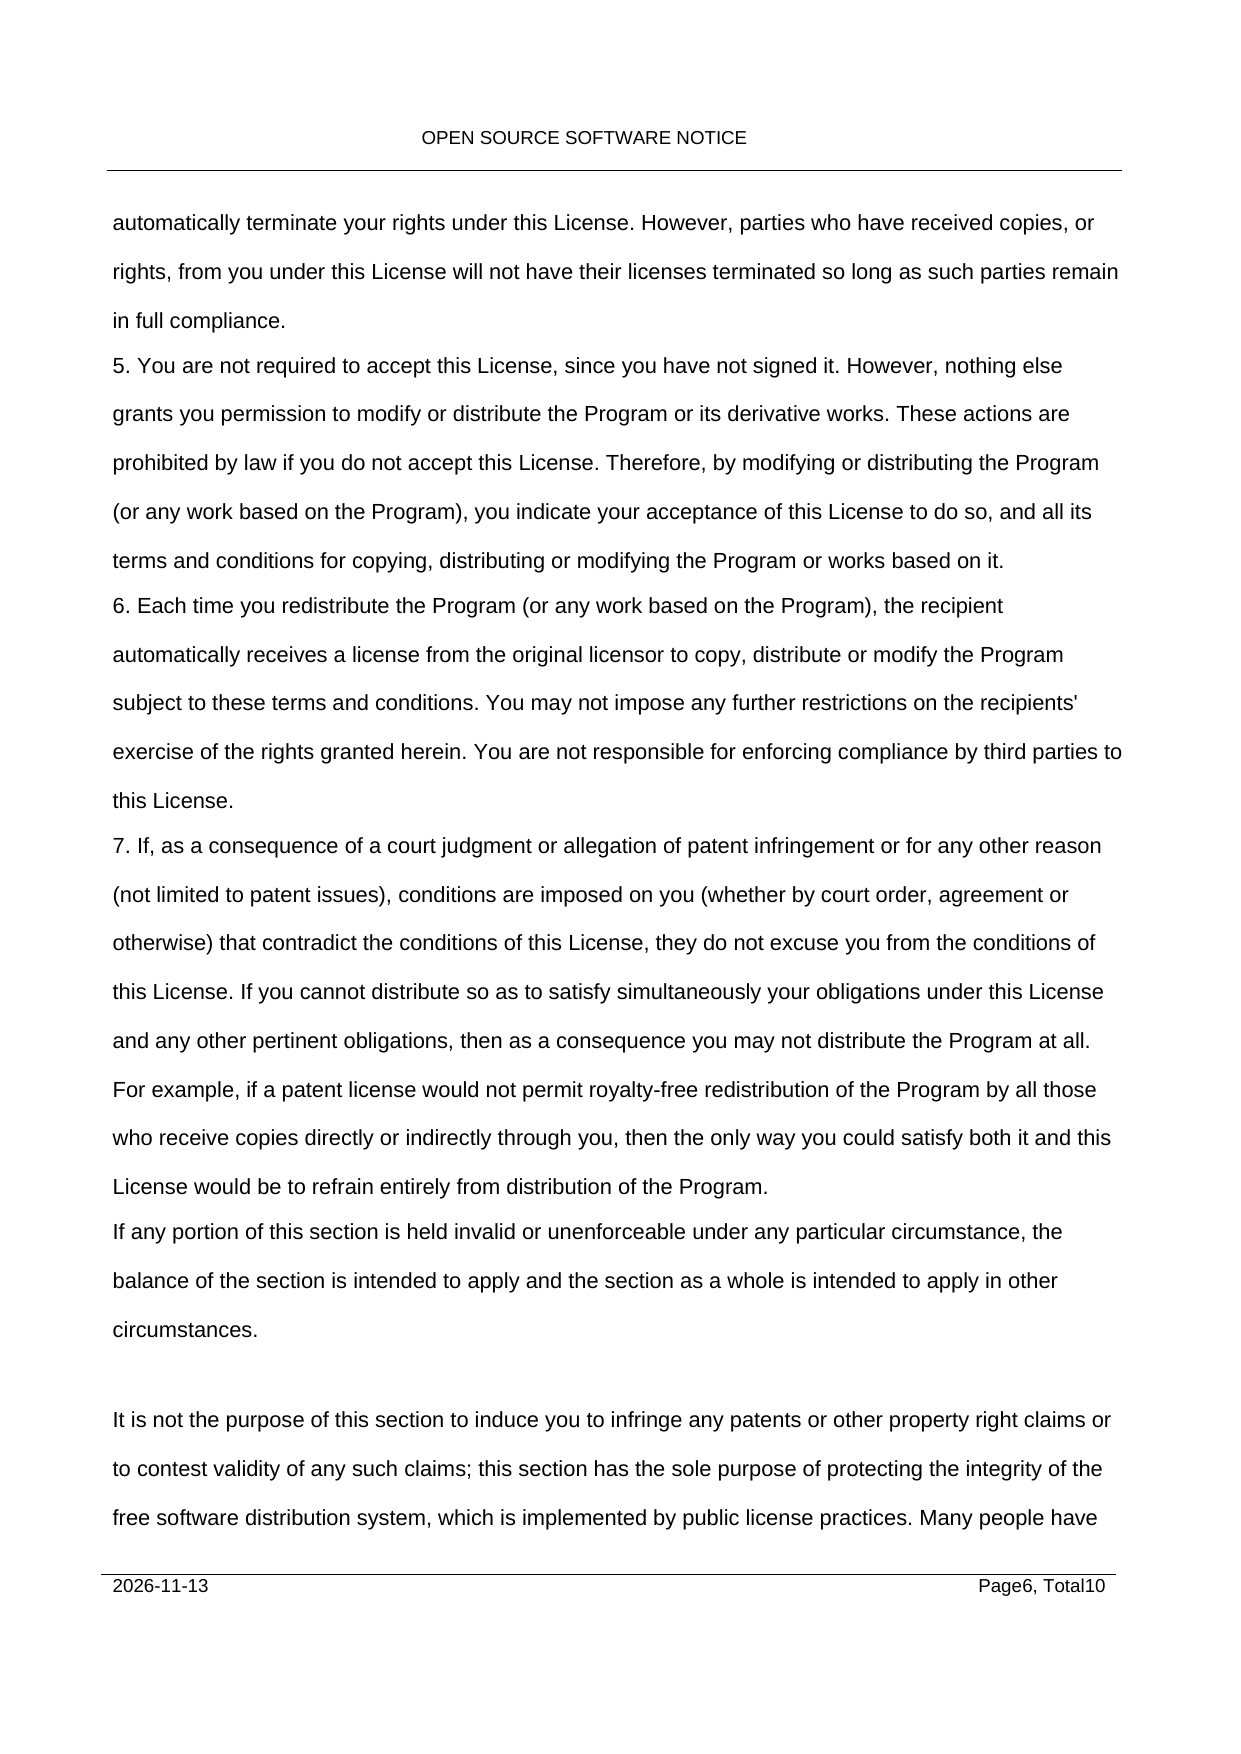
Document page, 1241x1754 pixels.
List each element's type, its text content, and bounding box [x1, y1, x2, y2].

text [112, 1403, 1128, 1533]
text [112, 206, 1128, 336]
text If any portion of this section is held invalid or unenforceable under any particular circumstance, the balance of the section is intended to apply and the section as a whole is intended to apply in other circumstances. [112, 1216, 1128, 1346]
text 5. You are not required to accept this License, since you have not signed it. However, nothing else grants you permission to modify or distribute the Program or its derivative works. These actions are prohibited by law if you do not accept this License. Therefore, by modifying or distributing the Program (or any work based on the Program), you indicate your acceptance of this License to do so, and all its terms and conditions for copying, distributing or modifying the Program or works based on it. [112, 349, 1128, 576]
text 7. If, as a consequence of a court judgment or allegation of patent infringement or for any other reason (not limited to patent issues), conditions are imposed on you (whether by court order, agreement or otherwise) that contradict the conditions of this License, they do not excuse you from the conditions of this License. If you cannot distribute so as to satisfy simultaneously your obligations under this License and any other pertinent obligations, then as a consequence you may not distribute the Program at all. For example, if a patent license would not permit royalty-free redistribution of the Program by all those who receive copies directly or indirectly through you, then the only way you could satisfy both it and this License would be to refrain entirely from distribution of the Program. [112, 829, 1128, 1203]
text 6. Each time you redistribute the Program (or any work based on the Program), the recipient automatically receives a license from the original licensor to copy, distribute or modify the Program subject to these terms and conditions. You may not impose any further restrictions on the recipients' exercise of the rights granted herein. You are not responsible for enforcing compliance by third parties to this License. [112, 589, 1128, 817]
